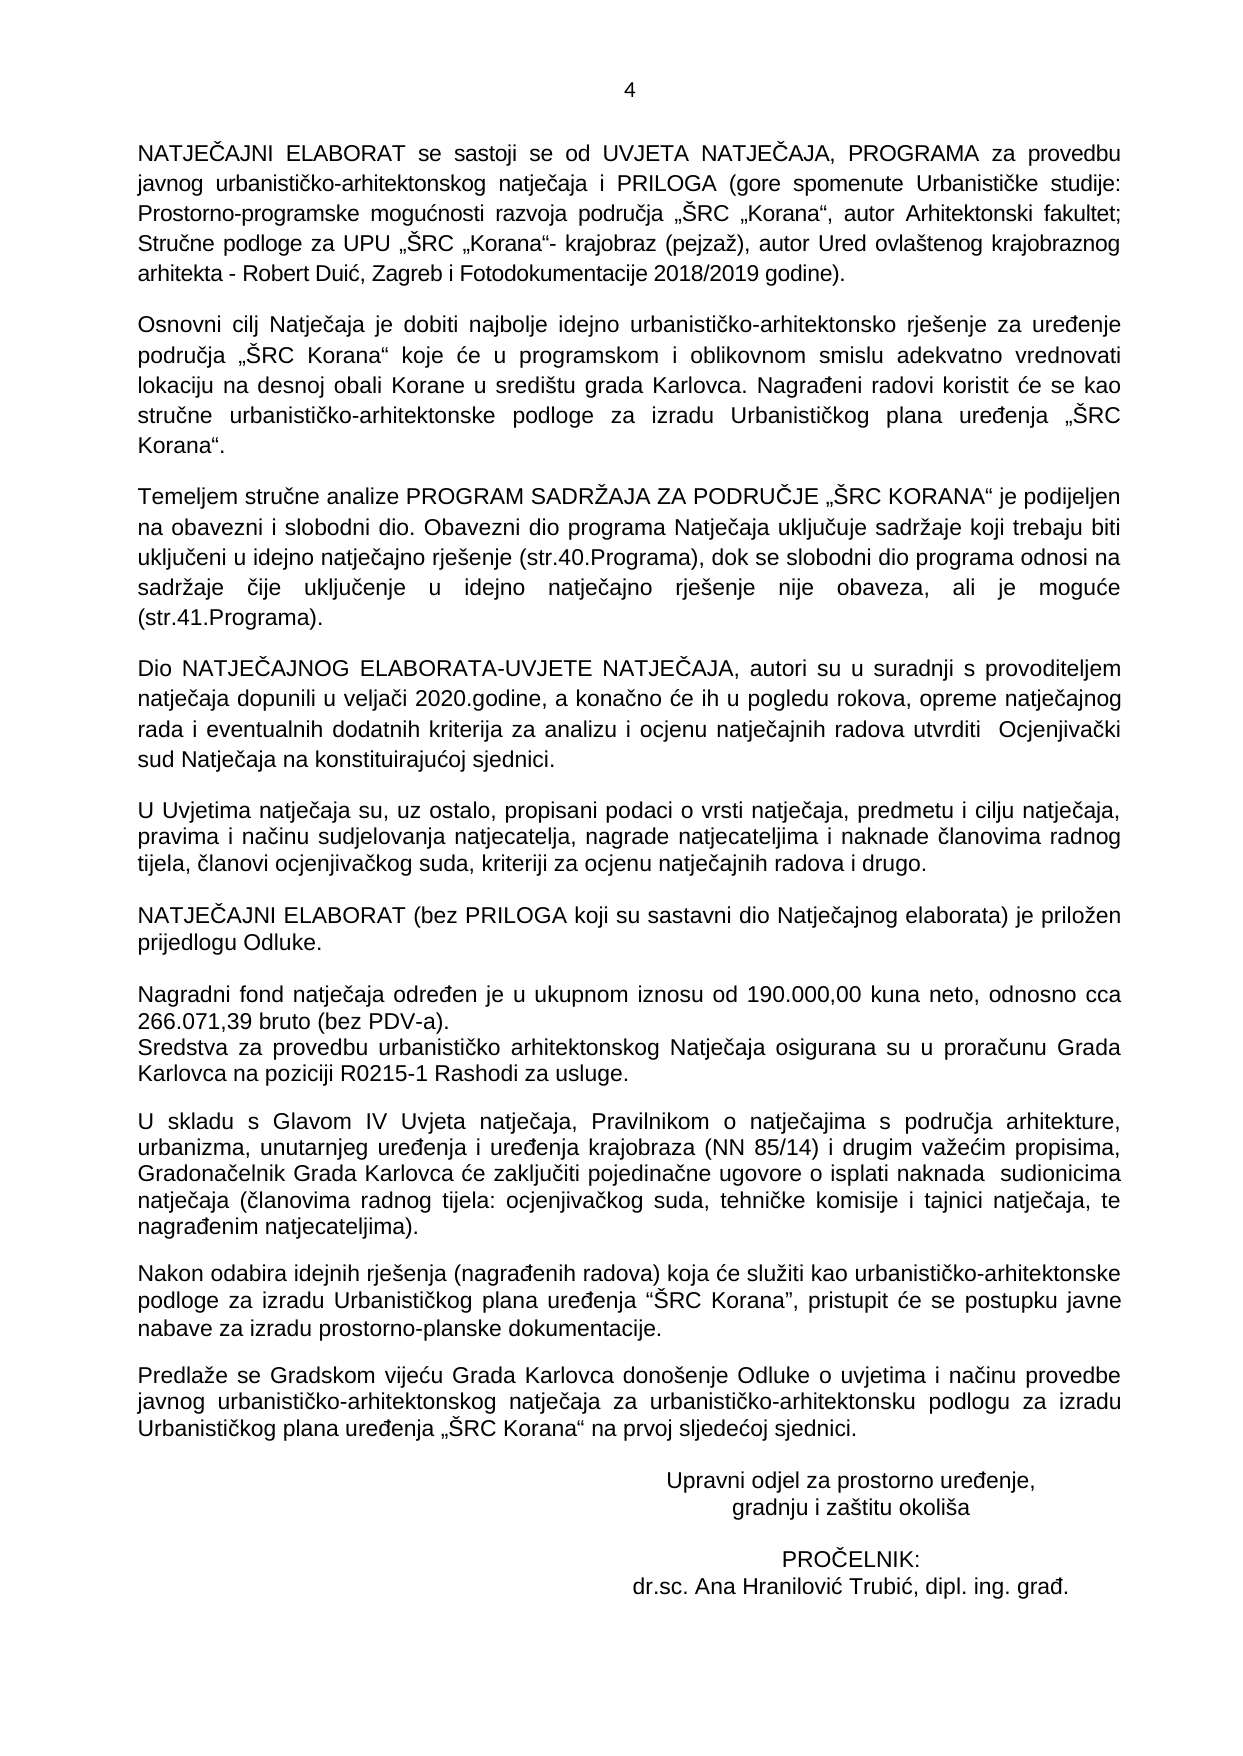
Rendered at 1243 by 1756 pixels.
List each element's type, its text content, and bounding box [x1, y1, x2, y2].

text Upravni odjel za prostorno uređenje, [580, 1467, 1122, 1493]
text PROČELNIK: [580, 1546, 1122, 1573]
text Osnovni cilj Natječaja je dobiti najbolje idejno urbanističko-arhitektonsko rješenje za uređenje područja „ŠRC Korana“ koje će u programskom i oblikovnom smislu adekvatno vrednovati lokaciju na desnoj obali Korane u središtu grada Karlovca. Nagrađeni radovi koristit će se kao stručne urbanističko-arhitektonske podloge za izradu Urbanističkog plana uređenja „ŠRC Korana“. [137, 311, 1122, 459]
text U Uvjetima natječaja su, uz ostalo, propisani podaci o vrsti natječaja, predmetu i cilju natječaja, pravima i načinu sudjelovanja natjecatelja, nagrade natjecateljima i naknade članovima radnog tijela, članovi ocjenjivačkog suda, kriteriji za ocjenu natječajnih radova i drugo. [137, 797, 1122, 876]
text Nakon odabira idejnih rješenja (nagrađenih radova) koja će služiti kao urbanističko-arhitektonske podloge za izradu Urbanističkog plana uređenja “ŠRC Korana”, pristupit će se postupku javne nabave za izradu prostorno-planske dokumentacije. [137, 1260, 1122, 1341]
text gradnju i zaštitu okoliša [580, 1493, 1122, 1520]
text U skladu s Glavom IV Uvjeta natječaja, Pravilnikom o natječajima s područja arhitekture, urbanizma, unutarnjeg uređenja i uređenja krajobraza (NN 85/14) i drugim važećim propisima, Gradonačelnik Grada Karlovca će zaključiti pojedinačne ugovore o isplati naknada sudionicima natječaja (članovima radnog tijela: ocjenjivačkog suda, tehničke komisije i tajnici natječaja, te nagrađenim natjecateljima). [137, 1108, 1122, 1239]
text Dio NATJEČAJNOG ELABORATA-UVJETE NATJEČAJA, autori su u suradnji s provoditeljem natječaja dopunili u veljači 2020.godine, a konačno će ih u pogledu rokova, opreme natječajnog rada i eventualnih dodatnih kriterija za analizu i ocjenu natječajnih radova utvrditi Ocjenjivački sud Natječaja na konstituirajućoj sjednici. [137, 655, 1122, 772]
text NATJEČAJNI ELABORAT (bez PRILOGA koji su sastavni dio Natječajnog elaborata) je priložen prijedlogu Odluke. [137, 902, 1122, 955]
text Sredstva za provedbu urbanističko arhitektonskog Natječaja osigurana su u proračunu Grada Karlovca na poziciji R0215-1 Rashodi za usluge. [137, 1034, 1122, 1087]
text Predlaže se Gradskom vijeću Grada Karlovca donošenje Odluke o uvjetima i načinu provedbe javnog urbanističko-arhitektonskog natječaja za urbanističko-arhitektonsku podlogu za izradu Urbanističkog plana uređenja „ŠRC Korana“ na prvoj sljedećoj sjednici. [137, 1362, 1122, 1441]
text dr.sc. Ana Hranilović Trubić, dipl. ing. građ. [580, 1573, 1122, 1599]
text Temeljem stručne analize PROGRAM SADRŽAJA ZA PODRUČJE „ŠRC KORANA“ je podijeljen na obavezni i slobodni dio. Obavezni dio programa Natječaja uključuje sadržaje koji trebaju biti uključeni u idejno natječajno rješenje (str.40.Programa), dok se slobodni dio programa odnosi na sadržaje čije uključenje u idejno natječajno rješenje nije obaveza, ali je moguće (str.41.Programa). [137, 483, 1122, 631]
text NATJEČAJNI ELABORAT se sastoji se od UVJETA NATJEČAJA, PROGRAMA za provedbu javnog urbanističko-arhitektonskog natječaja i PRILOGA (gore spomenute Urbanističke studije: Prostorno-programske mogućnosti razvoja područja „ŠRC „Korana“, autor Arhitektonski fakultet; Stručne podloge za UPU „ŠRC „Korana“- krajobraz (pejzaž), autor Ured ovlaštenog krajobraznog arhitekta - Robert Duić, Zagreb i Fotodokumentacije 2018/2019 godine). [137, 139, 1122, 287]
text Nagradni fond natječaja određen je u ukupnom iznosu od 190.000,00 kuna neto, odnosno cca 266.071,39 bruto (bez PDV-a). [137, 981, 1122, 1034]
